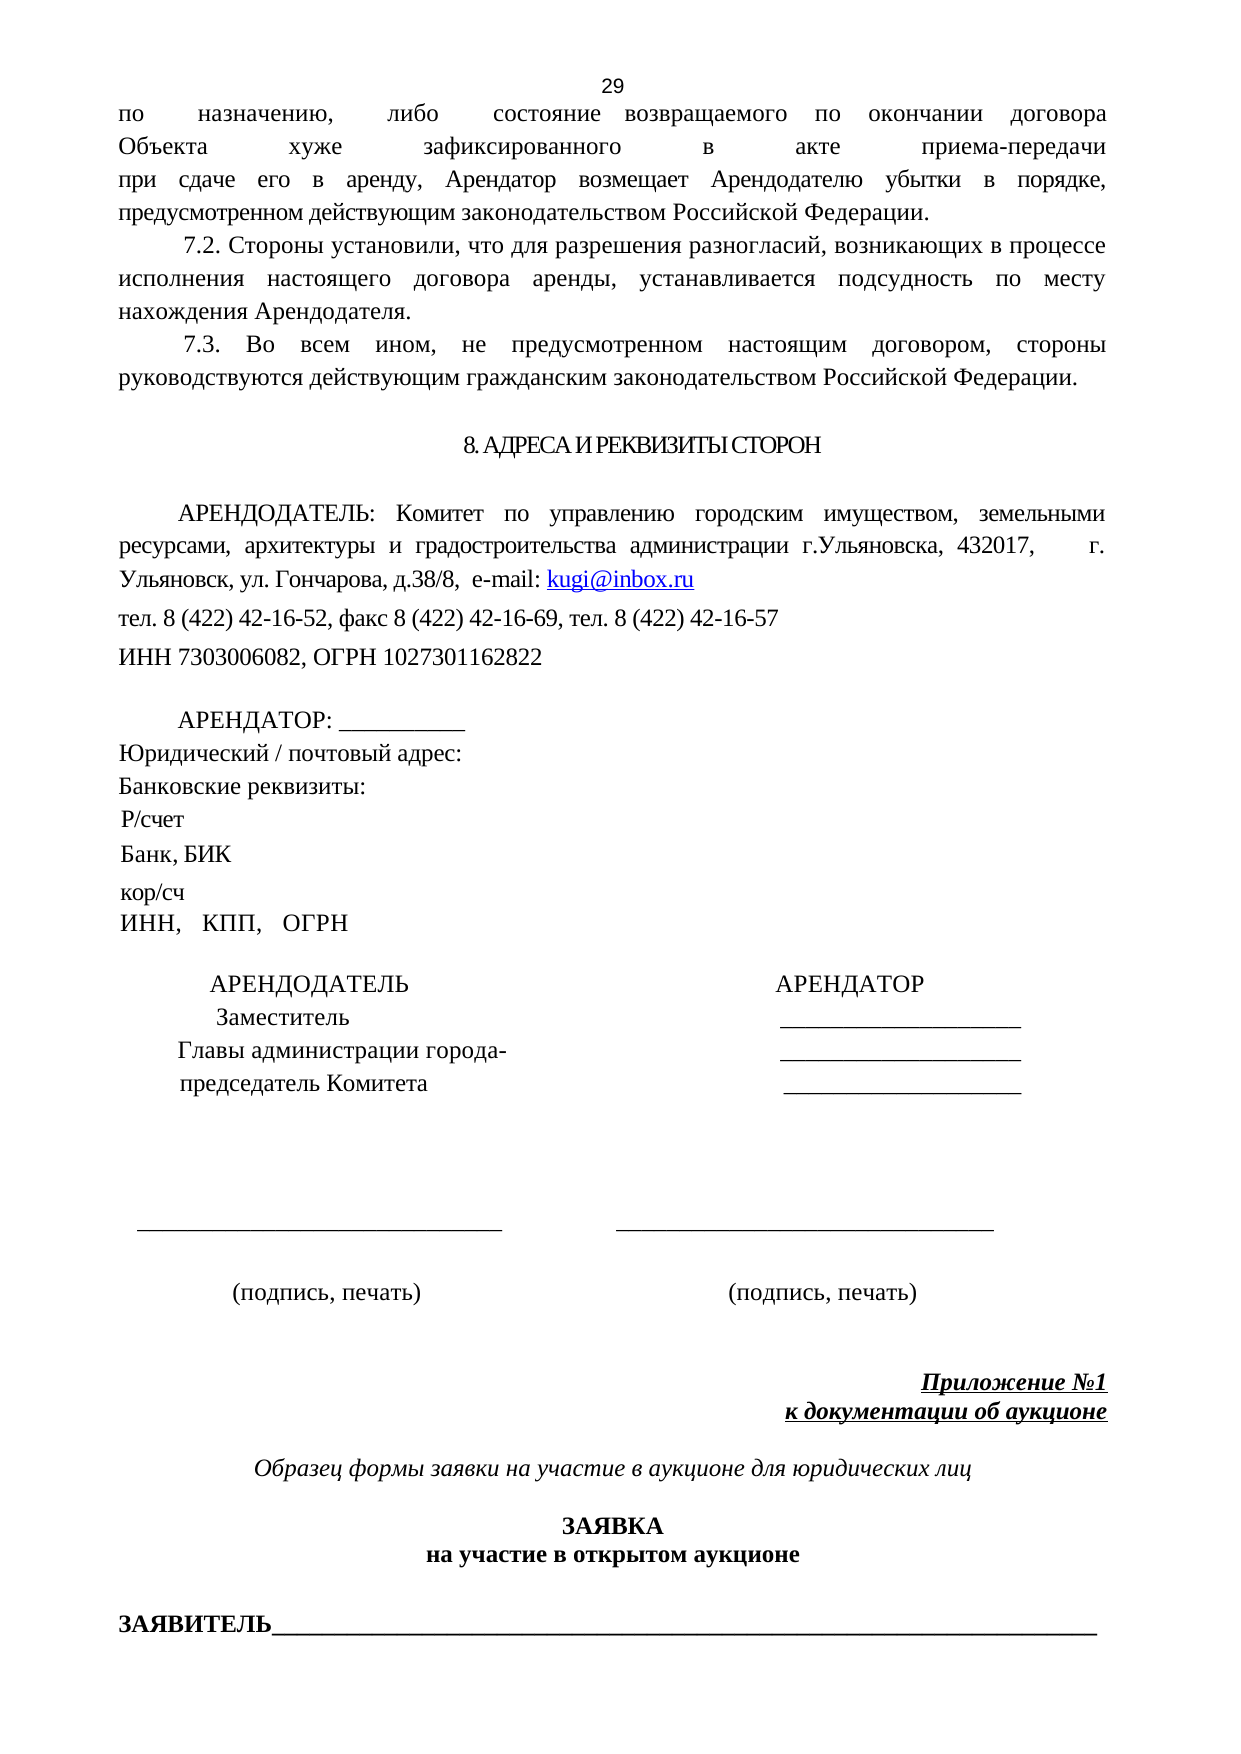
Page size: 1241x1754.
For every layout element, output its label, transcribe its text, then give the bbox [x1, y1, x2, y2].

text (подпись, печать) (подпись, печать) [118, 1277, 1107, 1305]
text ЗАЯВИТЕЛЬ__________________________________________________________________ [118, 1609, 1107, 1638]
text Р/счет [121, 804, 1107, 833]
text АРЕНДАТОР: __________ [118, 705, 1107, 733]
text Банк, БИК [120, 833, 1107, 870]
text на участие в открытом аукционе [118, 1539, 1107, 1568]
text тел. 8 (422) 42-16-52, факс 8 (422) 42-16-69, тел. 8 (422) 42-16-57 [118, 603, 1106, 631]
text 8. АДРЕСА И РЕКВИЗИТЫ СТОРОН [120, 430, 1107, 458]
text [118, 98, 1107, 226]
text АРЕНДОДАТЕЛЬ: Комитет по управлению городским имуществом, земельными ресурсами, архитектуры и градостроительства администрации г.Ульяновска, 432017, г. Ульяновск, ул. Гончарова, д.38/8, e-mail: kugi@inbox.ru [119, 498, 1106, 592]
text к документации об аукционе [118, 1396, 1107, 1424]
text Образец формы заявки на участие в аукционе для юридических лиц [118, 1453, 1107, 1482]
text ИНН, КПП, ОГРН [120, 908, 1107, 936]
text председатель Комитета ___________________ [118, 1068, 1107, 1097]
text Банковские реквизиты: [118, 771, 1107, 799]
text _____________________________ ______________________________ [118, 1206, 1107, 1234]
text Главы администрации города- ___________________ [118, 1035, 1107, 1064]
text АРЕНДОДАТЕЛЬ АРЕНДАТОР [118, 969, 1107, 998]
text Приложение №1 [118, 1367, 1107, 1396]
text Заместитель ___________________ [118, 1002, 1107, 1031]
text ИНН 7303006082, ОГРН 1027301162822 [118, 642, 1106, 671]
text 7.3. Во всем ином, не предусмотренном настоящим договором, стороны руководствуются действующим гражданским законодательством Российской Федерации. [118, 329, 1107, 391]
text ЗАЯВКА [118, 1511, 1107, 1539]
text Юридический / почтовый адрес: [119, 738, 1107, 767]
text кор/сч [120, 870, 1107, 908]
text 7.2. Стороны установили, что для разрешения разногласий, возникающих в процессе исполнения настоящего договора аренды, устанавливается подсудность по месту нахождения Арендодателя. [118, 230, 1107, 325]
